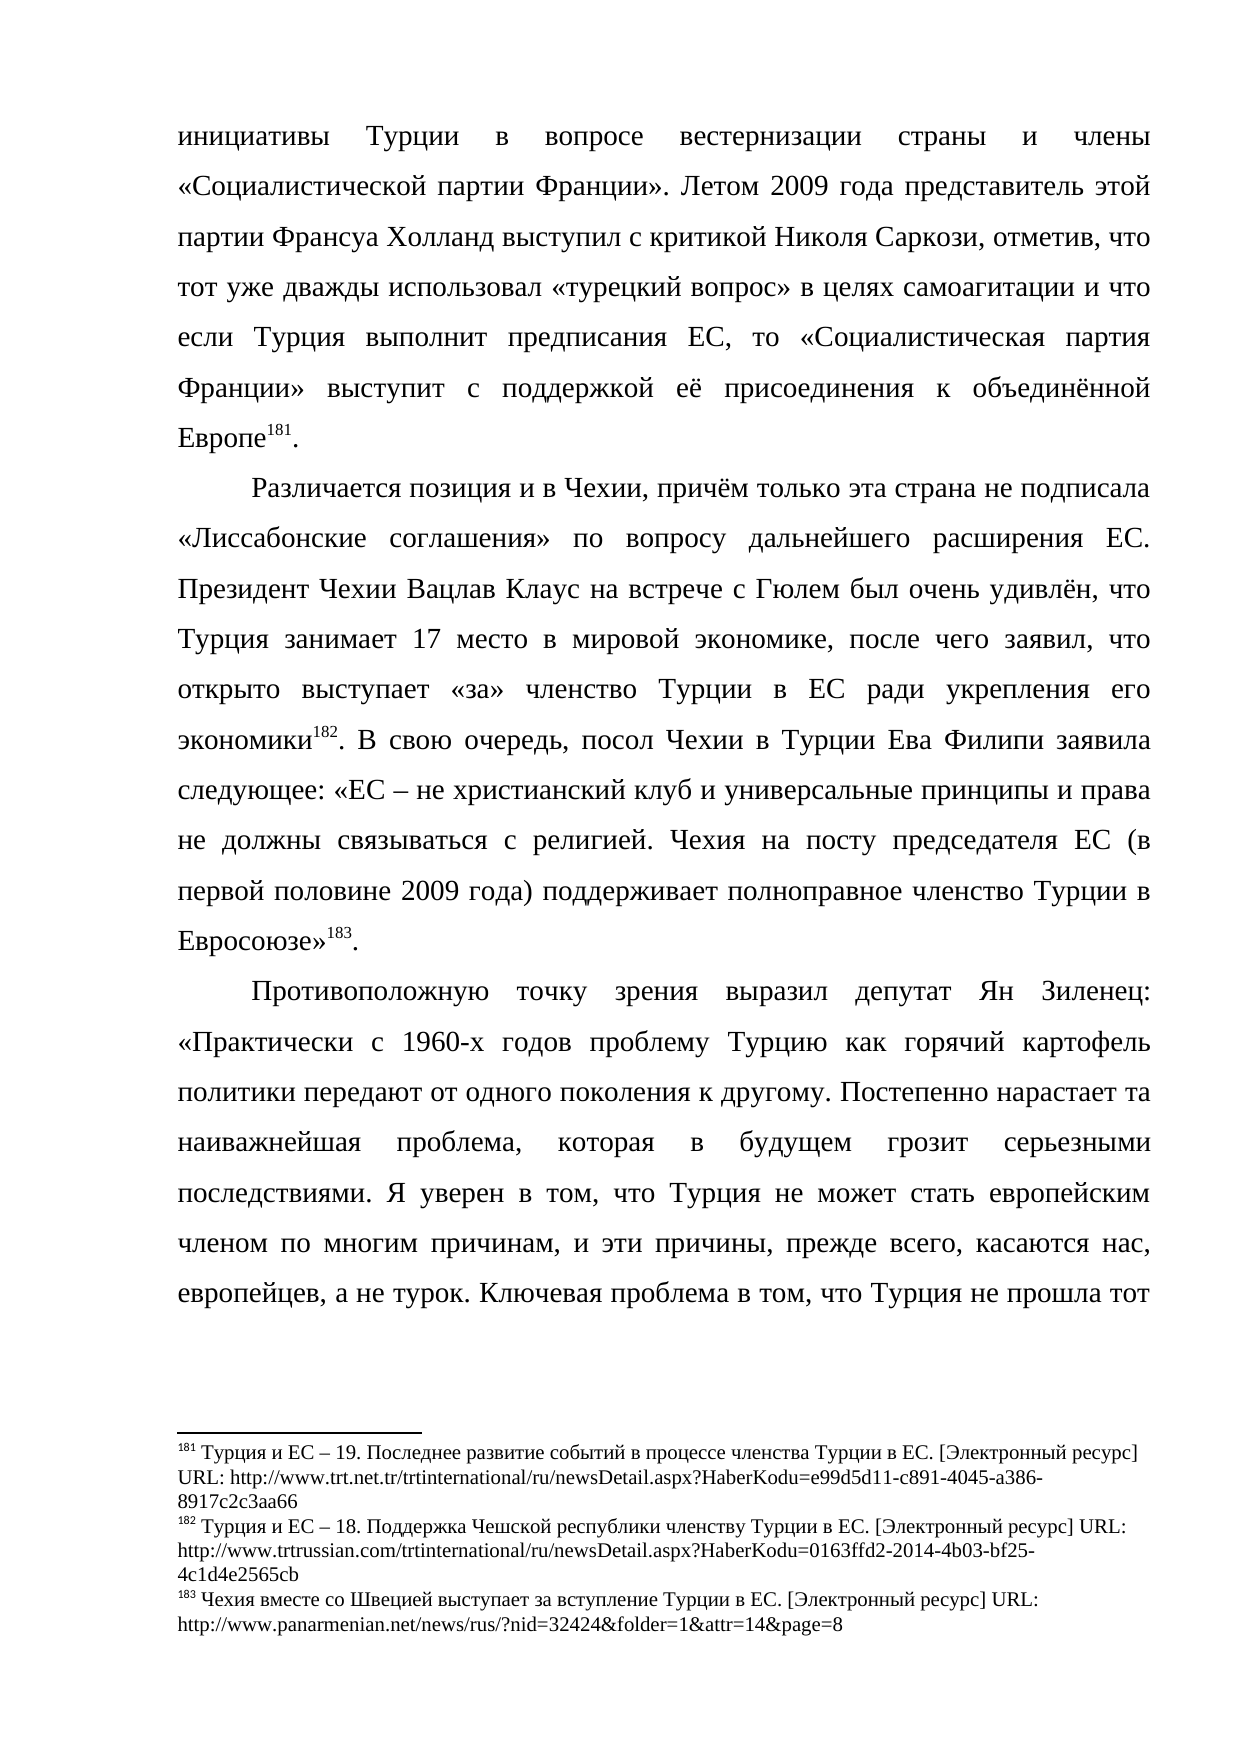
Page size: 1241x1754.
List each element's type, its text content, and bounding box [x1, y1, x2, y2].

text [177, 973, 1152, 1309]
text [177, 118, 1152, 453]
text Различается позиция и в Чехии, причём только эта страна не подписала «Лиссабонские соглашения» по вопросу дальнейшего расширения ЕС. Президент Чехии Вацлав Клаус на встрече с Гюлем был очень удивлён, что Турция занимает 17 место в мировой экономике, после чего заявил, что открыто выступает «за» членство Турции в ЕС ради укрепления его экономики. В свою очередь, посол Чехии в Турции Ева Филипи заявила следующее: «ЕС – не христианский клуб и универсальные принципы и права не должны связываться с религией. Чехия на посту председателя ЕС (в первой половине 2009 года) поддерживает полноправное членство Турции в Евросоюзе». [177, 470, 1152, 957]
